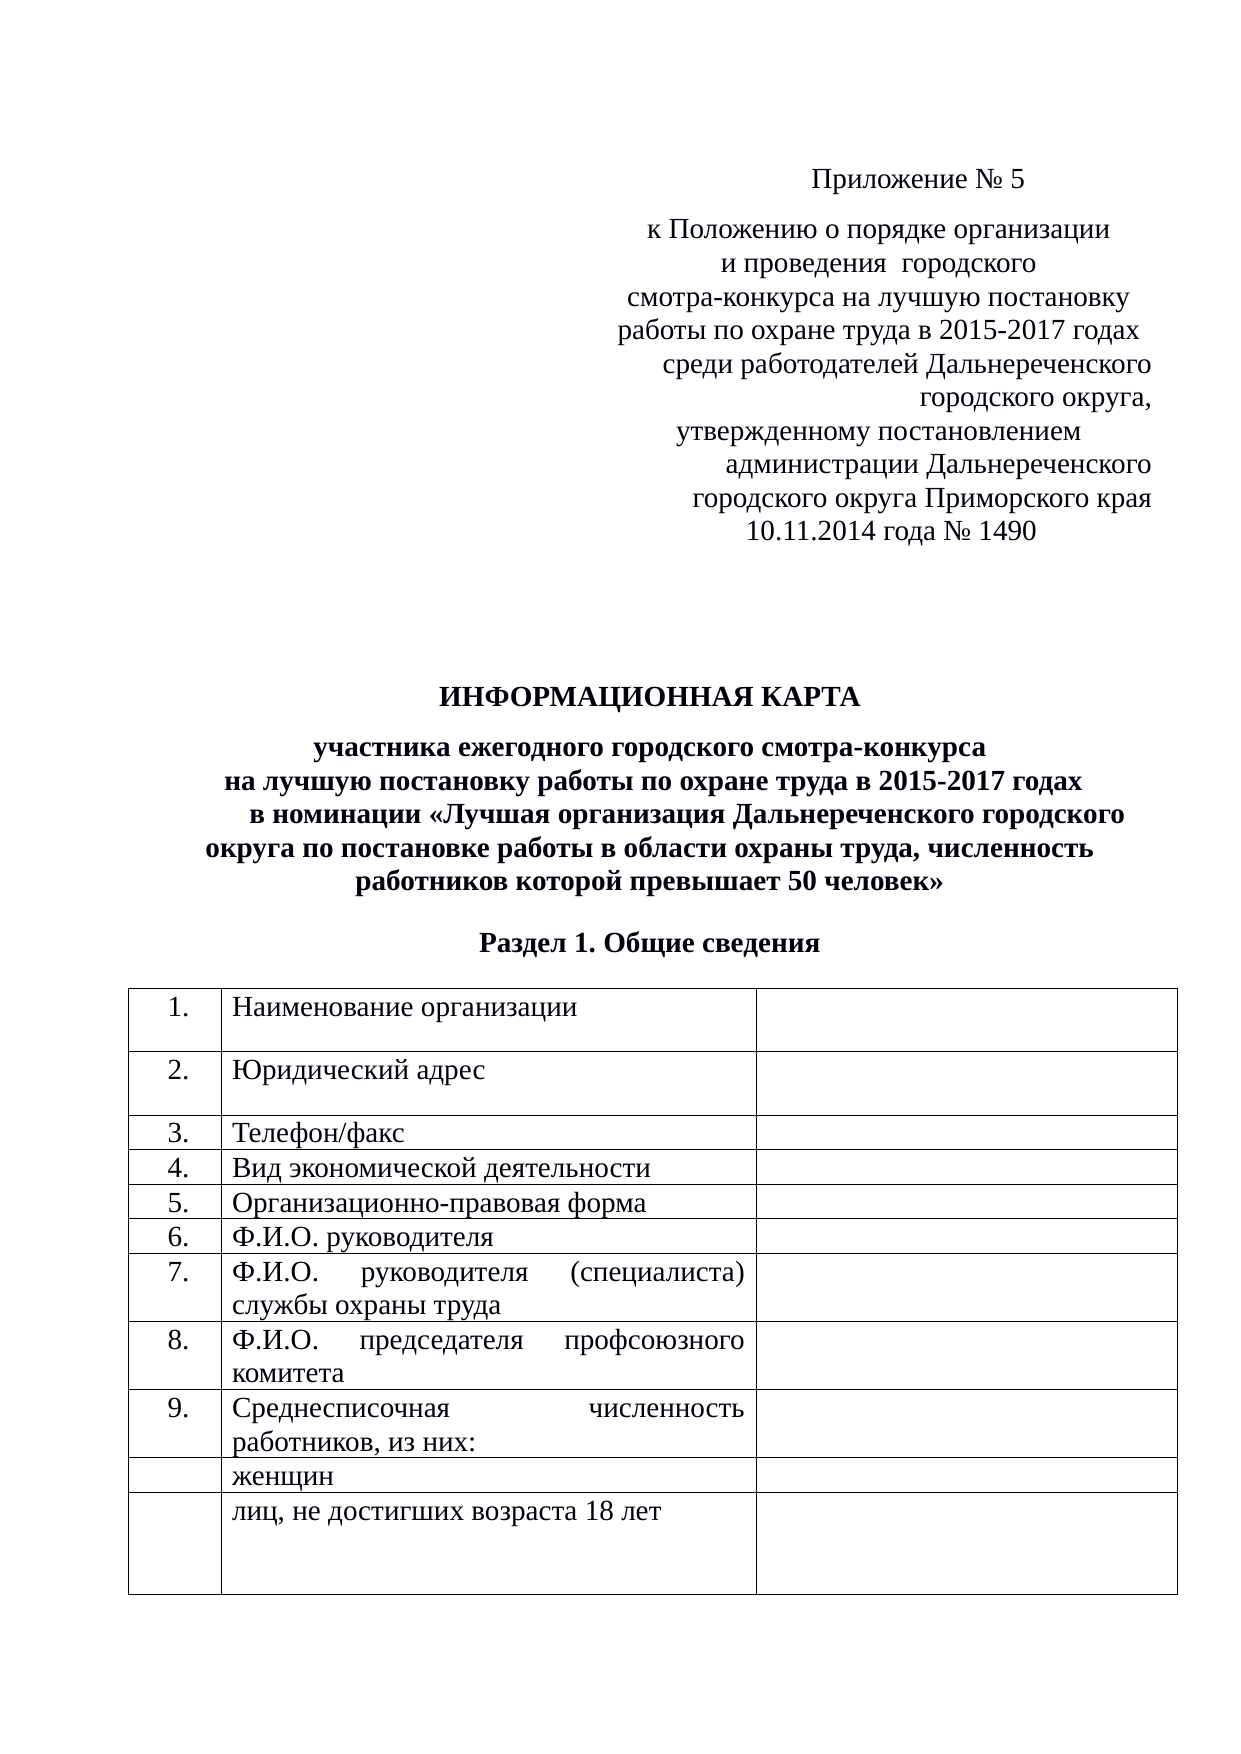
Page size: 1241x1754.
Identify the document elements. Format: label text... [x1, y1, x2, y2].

table_cell 3. [129, 1116, 221, 1149]
table_cell 8. [129, 1322, 221, 1389]
text смотра-конкурса на лучшую постановку [148, 279, 1152, 312]
text Раздел 1. Общие сведения [148, 926, 1152, 959]
text на лучшую постановку работы по охране труда в 2015-2017 годах [148, 763, 1152, 796]
table_cell [757, 1185, 1177, 1218]
text работы по охране труда в 2015-2017 годах [148, 312, 1152, 346]
table_cell Организационно-правовая форма [222, 1185, 756, 1218]
table_cell Телефон/факс [222, 1116, 756, 1149]
table_cell [757, 1116, 1177, 1149]
text городского округа Приморского края [148, 480, 1152, 513]
table_cell 7. [129, 1254, 221, 1321]
table_cell [757, 1150, 1177, 1184]
text Приложение № 5 [148, 161, 1152, 195]
table_cell Ф.И.О. председателя профсоюзного комитета [222, 1322, 756, 1389]
table_cell лиц, не достигших возраста 18 лет [222, 1493, 756, 1594]
table_cell [757, 1254, 1177, 1321]
table_cell Ф.И.О. руководителя [222, 1219, 756, 1253]
table_cell Юридический адрес [222, 1052, 756, 1114]
table_cell 9. [129, 1390, 221, 1457]
table_cell Среднесписочная численность работников, из них: [222, 1390, 756, 1457]
text 10.11.2014 года № 1490 [148, 513, 1152, 547]
table_cell 6. [129, 1219, 221, 1253]
table_cell 2. [129, 1052, 221, 1114]
table_header 1. [129, 989, 221, 1051]
table_cell [757, 1390, 1177, 1457]
table_cell [757, 1458, 1177, 1492]
table_cell Ф.И.О. руководителя (специалиста) службы охраны труда [222, 1254, 756, 1321]
text администрации Дальнереченского [148, 446, 1152, 480]
table_cell 4. [129, 1150, 221, 1184]
table_cell [757, 1322, 1177, 1389]
table_cell [129, 1458, 221, 1492]
text среди работодателей Дальнереченского городского округа, [148, 346, 1152, 413]
text ИНФОРМАЦИОННАЯ КАРТА [148, 679, 1152, 712]
table_header Наименование организации [222, 989, 756, 1051]
table_cell [129, 1493, 221, 1594]
table_cell [757, 1219, 1177, 1253]
table_header [757, 989, 1177, 1051]
table_cell [757, 1052, 1177, 1114]
table_cell женщин [222, 1458, 756, 1492]
text утвержденному постановлением [148, 413, 1152, 446]
table_cell 5. [129, 1185, 221, 1218]
table_cell Вид экономической деятельности [222, 1150, 756, 1184]
table_cell [757, 1493, 1177, 1594]
text участника ежегодного городского смотра-конкурса [148, 729, 1152, 763]
text и проведения городского [148, 245, 1152, 279]
text к Положению о порядке организации [148, 212, 1152, 245]
text в номинации «Лучшая организация Дальнереченского городского округа по постановке работы в области охраны труда, численность работников которой превышает 50 человек» [148, 796, 1152, 897]
